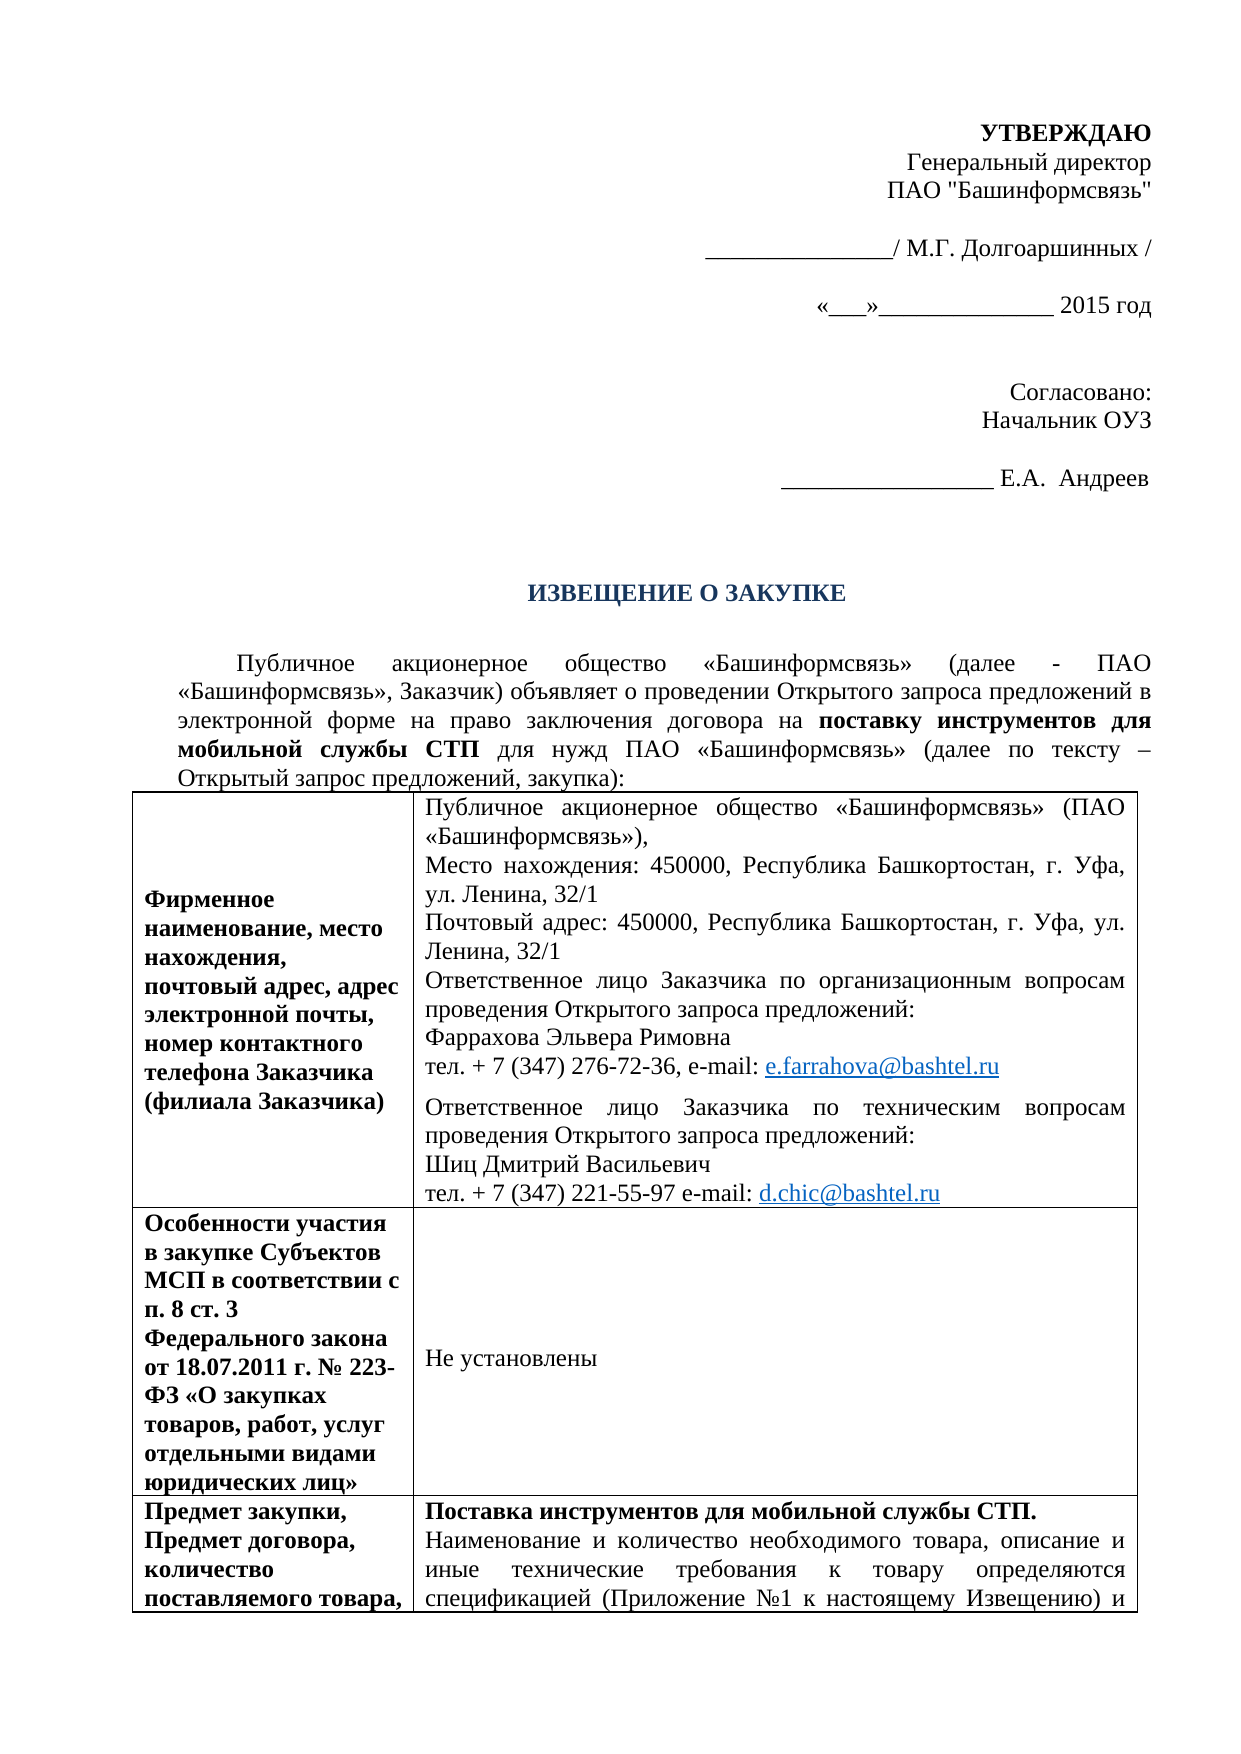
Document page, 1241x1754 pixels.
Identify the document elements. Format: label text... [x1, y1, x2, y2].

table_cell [133, 1496, 413, 1611]
table_header Публичное акционерное общество «Башинформсвязь» (ПАО «Башинформсвязь»), Место нахождения: 450000, Республика Башкортостан, г. Уфа, ул. Ленина, 32/1 Почтовый адрес: 450000, Республика Башкортостан, г. Уфа, ул. Ленина, 32/1 Ответственное лицо Заказчика по организационным вопросам проведения Открытого запроса предложений: Фаррахова Эльвера Римовна тел. + 7 (347) 276-72-36, e-mail: e.farrahova@bashtel.ru Ответственное лицо Заказчика по техническим вопросам проведения Открытого запроса предложений: Шиц Дмитрий Васильевич тел. + 7 (347) 221-55-97 e-mail: d.chic@bashtel.ru [414, 793, 1137, 1207]
table_header Фирменное наименование, место нахождения, почтовый адрес, адрес электронной почты, номер контактного телефона Заказчика (филиала Заказчика) [133, 793, 413, 1207]
table_cell Не установлены [414, 1208, 1137, 1495]
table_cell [414, 1496, 1137, 1611]
text ПАО "Башинформсвязь" [177, 176, 1152, 204]
text Публичное акционерное общество «Башинформсвязь» (далее - ПАО «Башинформсвязь», Заказчик) объявляет о проведении Открытого запроса предложений в электронной форме на право заключения договора на поставку инструментов для мобильной службы СТП для нужд ПАО «Башинформсвязь» (далее по тексту – Открытый запрос предложений, закупка): [177, 648, 1152, 791]
table_cell Особенности участия в закупке Субъектов МСП в соответствии с п. 8 ст. 3 Федерального закона от 18.07.2011 г. № 223-ФЗ «О закупках товаров, работ, услуг отдельными видами юридических лиц» [133, 1208, 413, 1495]
text _______________/ М.Г. Долгоаршинных / [177, 233, 1152, 262]
text «___»______________ 2015 год [177, 291, 1152, 319]
text ИЗВЕЩЕНИЕ О ЗАКУПКЕ [222, 578, 1152, 607]
text Начальник ОУЗ [177, 406, 1152, 434]
text Генеральный директор [177, 147, 1152, 176]
text Согласовано: [177, 377, 1152, 406]
text _________________ Е.А. Андреев [222, 463, 1152, 492]
text УТВЕРЖДАЮ [177, 118, 1152, 147]
